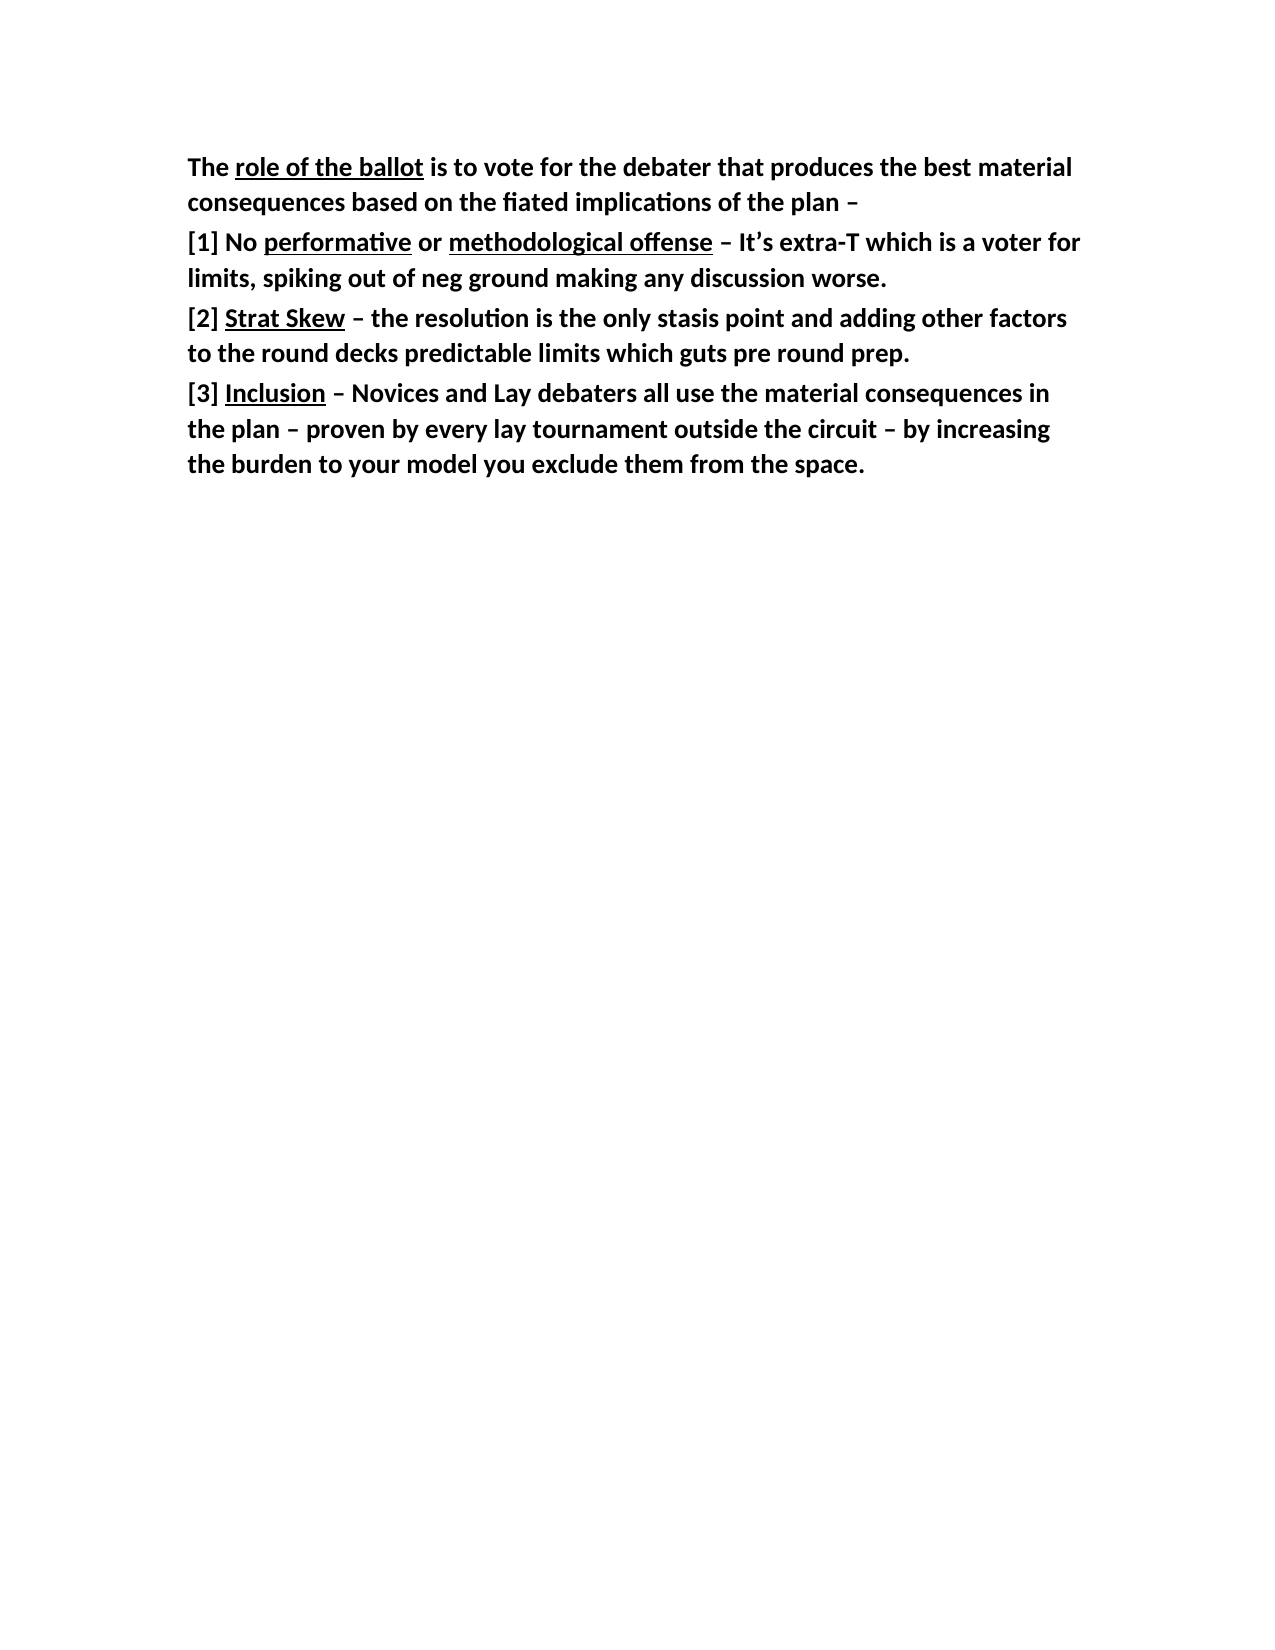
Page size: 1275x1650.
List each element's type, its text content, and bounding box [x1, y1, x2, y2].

subtitle [3] Inclusion – Novices and Lay debaters all use the material consequences in the plan – proven by every lay tournament outside the circuit – by increasing the burden to your model you exclude them from the space. [187, 376, 1087, 481]
subtitle [1] No performative or methodological offense – It’s extra-T which is a voter for limits, spiking out of neg ground making any discussion worse. [187, 225, 1087, 294]
subtitle The role of the ballot is to vote for the debater that produces the best material consequences based on the fiated implications of the plan – [187, 150, 1087, 219]
subtitle [2] Strat Skew – the resolution is the only stasis point and adding other factors to the round decks predictable limits which guts pre round prep. [187, 301, 1087, 369]
